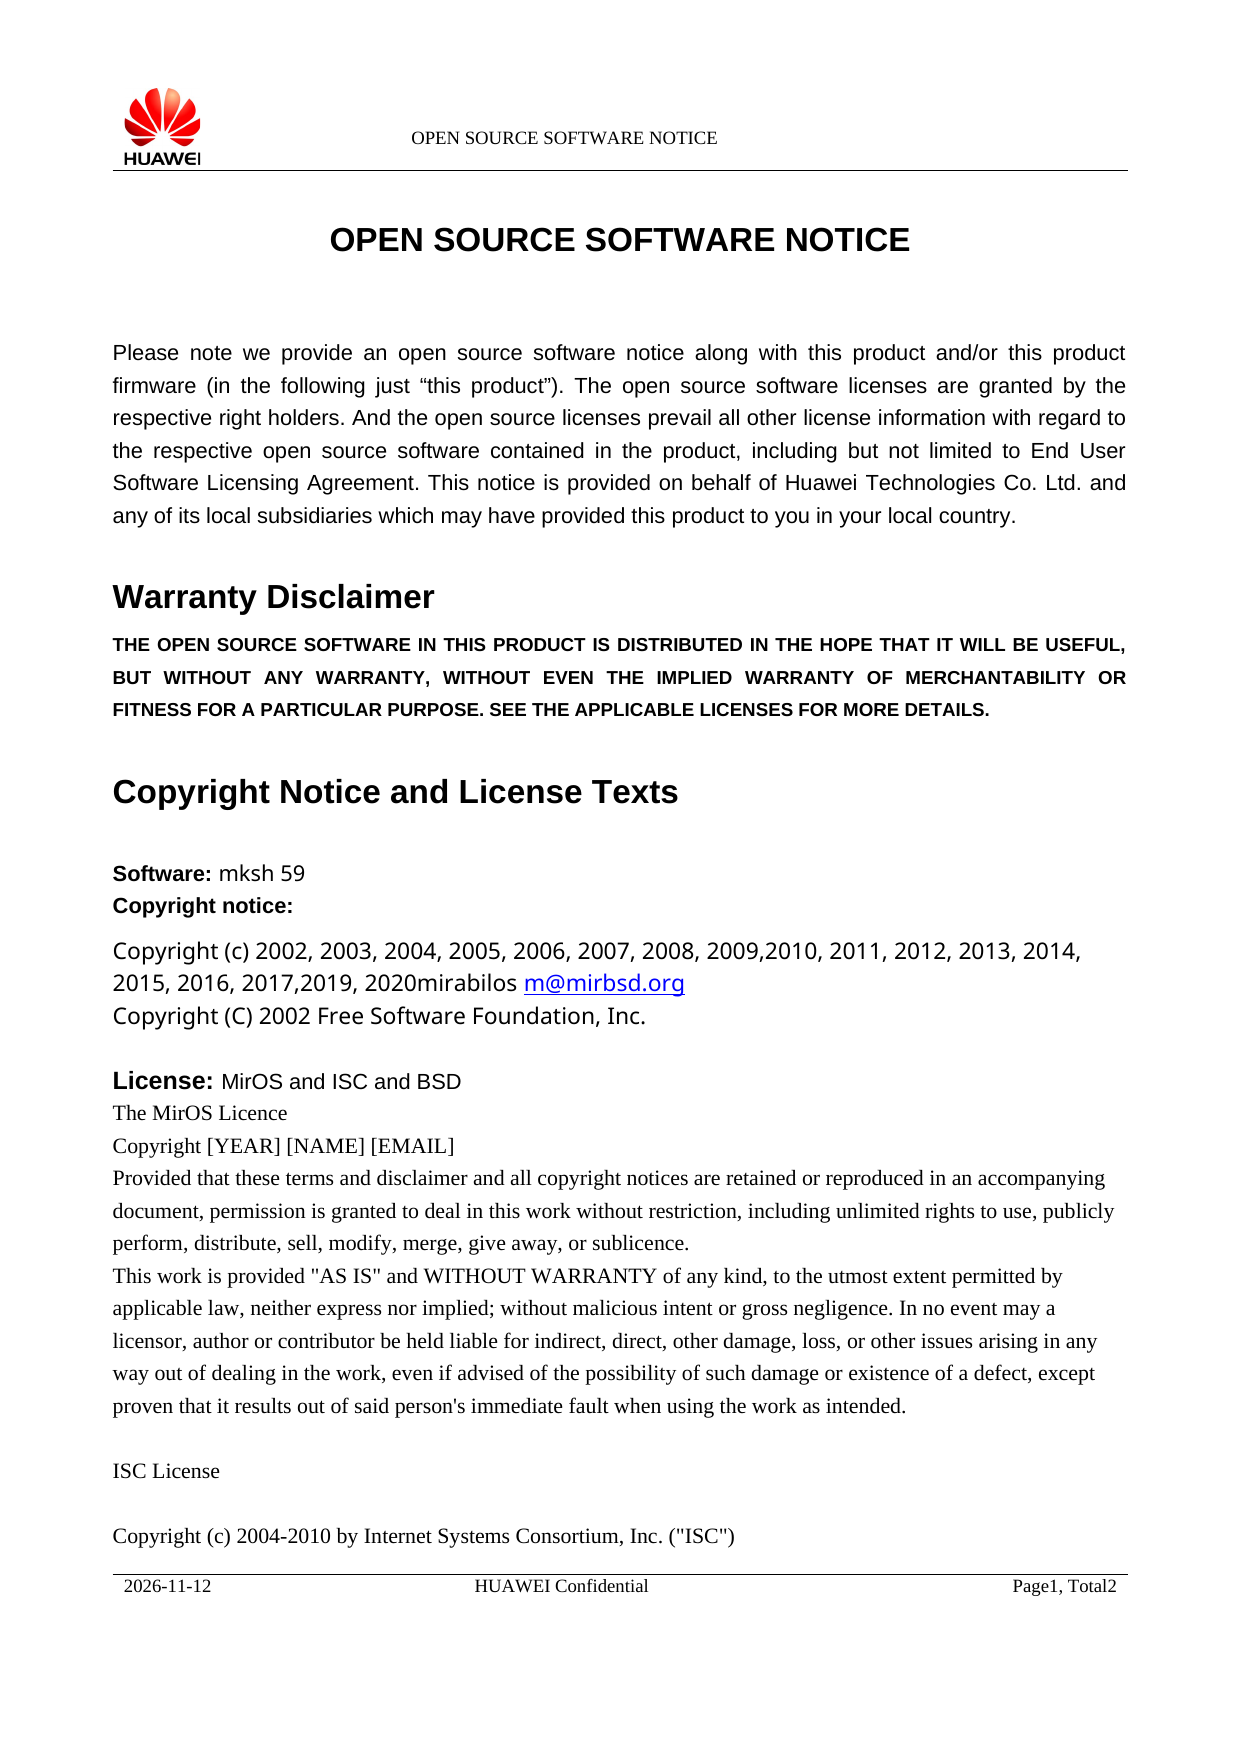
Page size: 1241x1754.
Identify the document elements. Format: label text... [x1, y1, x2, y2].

text Copyright [YEAR] [NAME] [EMAIL] [112, 1129, 1128, 1161]
text Copyright (c) 2002, 2003, 2004, 2005, 2006, 2007, 2008, 2009,2010, 2011, 2012, 2013, 2014, 2015, 2016, 2017,2019, 2020mirabilos m@mirbsd.org [112, 934, 1128, 999]
text The open source software in this product is distributed in the hope that it will be useful, but WITHOUT ANY WARRANTY, without even the implied warranty of MERCHANTABILITY or FITNESS FOR A PARTICULAR PURPOSE. See the applicable licenses for more details. [112, 629, 1128, 726]
text Copyright (C) 2002 Free Software Foundation, Inc. [112, 999, 1128, 1031]
picture [124, 88, 201, 165]
text Provided that these terms and disclaimer and all copyright notices are retained or reproduced in an accompanying document, permission is granted to deal in this work without restriction, including unlimited rights to use, publicly perform, distribute, sell, modify, merge, give away, or sublicence. [112, 1161, 1128, 1259]
text Warranty Disclaimer [112, 564, 1128, 629]
text Copyright Notice and License Texts [112, 759, 1128, 824]
title Software: mksh 59 [112, 856, 1128, 889]
text OPEN SOURCE SOFTWARE NOTICE [112, 206, 1128, 271]
text License: MirOS and ISC and BSD The MirOS Licence [112, 1064, 1128, 1129]
text This work is provided "AS IS" and WITHOUT WARRANTY of any kind, to the utmost extent permitted by applicable law, neither express nor implied; without malicious intent or gross negligence. In no event may a licensor, author or contributor be held liable for indirect, direct, other damage, loss, or other issues arising in any way out of dealing in the work, even if advised of the possibility of such damage or existence of a defect, except proven that it results out of said person's immediate fault when using the work as intended. [112, 1259, 1128, 1421]
text Copyright notice: [112, 889, 1128, 921]
text Please note we provide an open source software notice along with this product and/or this product firmware (in the following just “this product”). The open source software licenses are granted by the respective right holders. And the open source licenses prevail all other license information with regard to the respective open source software contained in the product, including but not limited to End User Software Licensing Agreement. This notice is provided on behalf of Huawei Technologies Co. Ltd. and any of its local subsidiaries which may have provided this product to you in your local country. [112, 336, 1128, 531]
